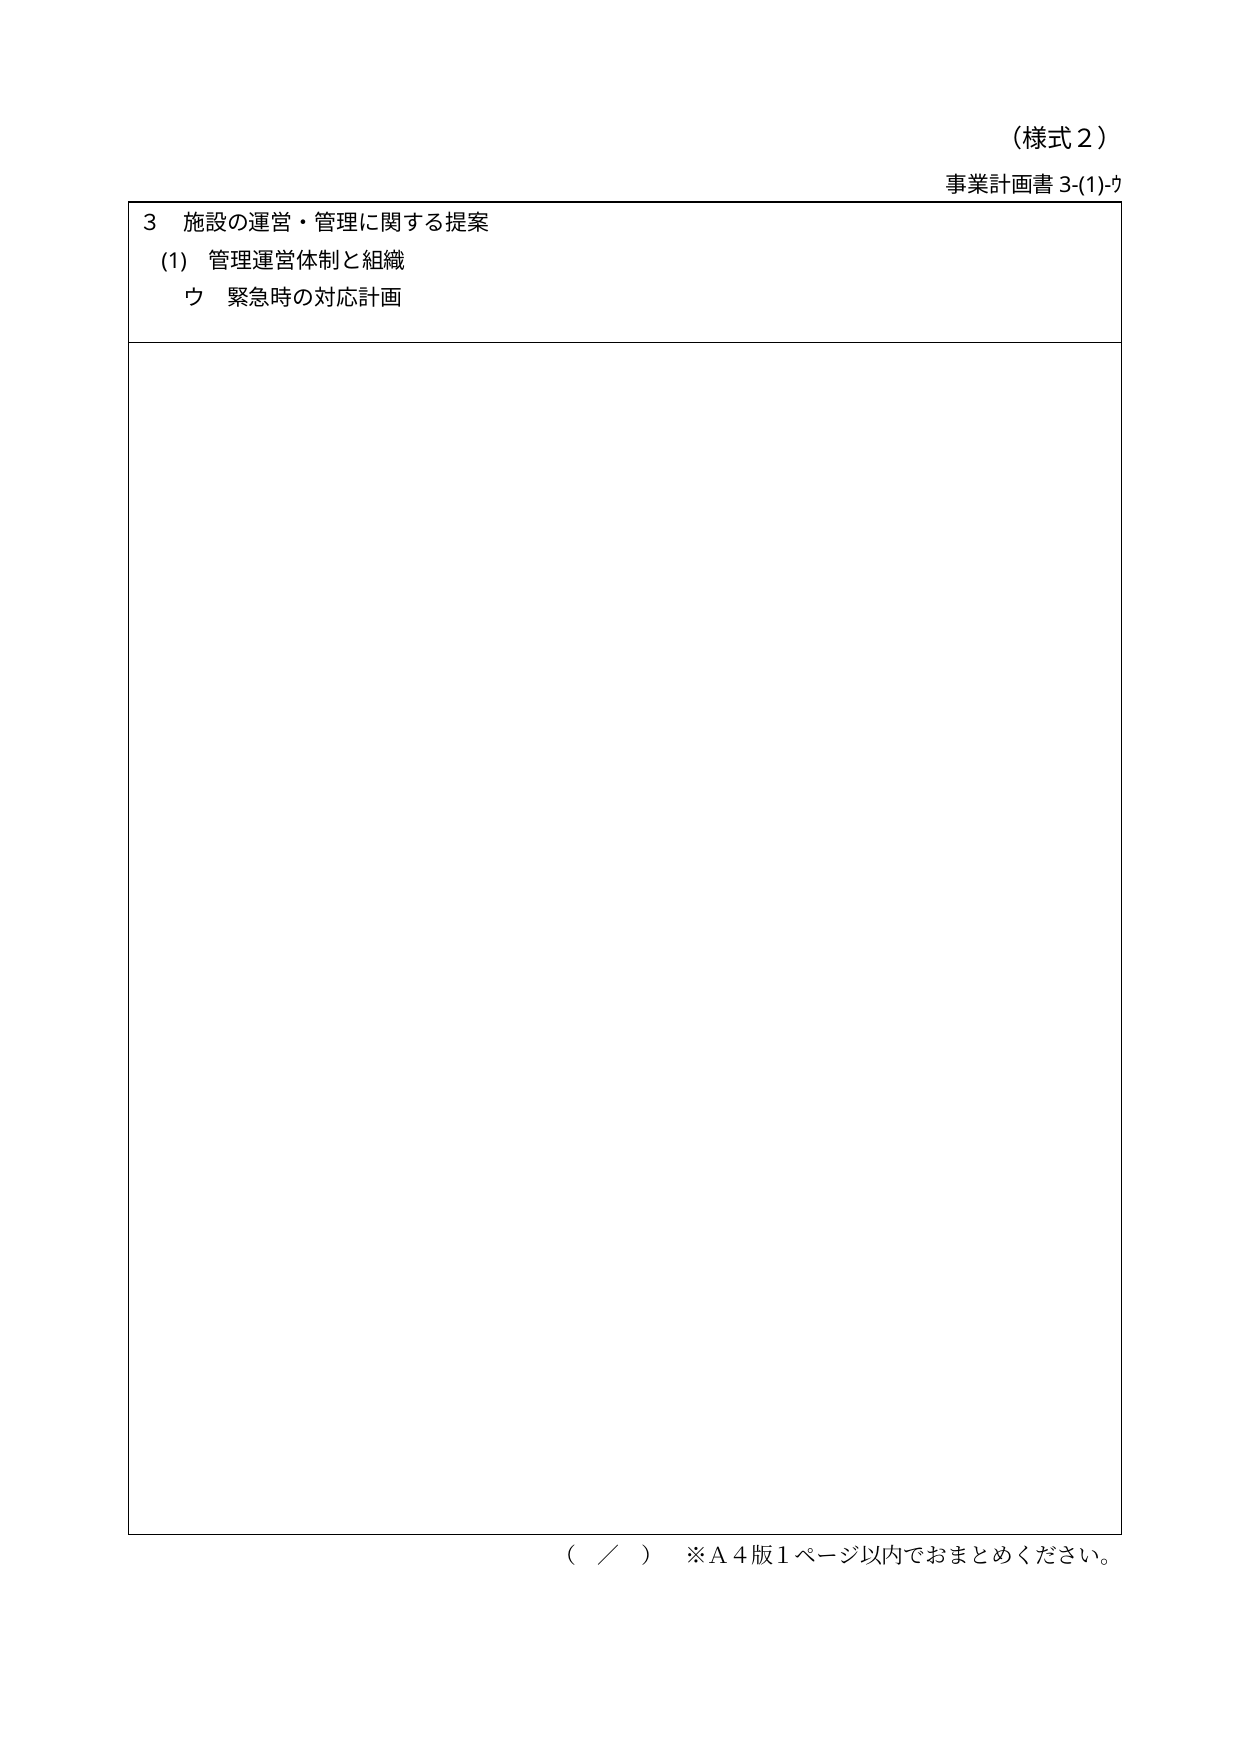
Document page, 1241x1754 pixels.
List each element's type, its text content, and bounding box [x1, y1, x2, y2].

table_header ３ 施設の運営・管理に関する提案 (1) 管理運営体制と組織 ウ 緊急時の対応計画 [129, 203, 1121, 342]
table_cell [129, 343, 1121, 1534]
text （ ／ ） ※Ａ４版１ページ以内でおまとめください。 [118, 1535, 1122, 1572]
text 事業計画書3-(1)-ｳ [118, 164, 1122, 201]
